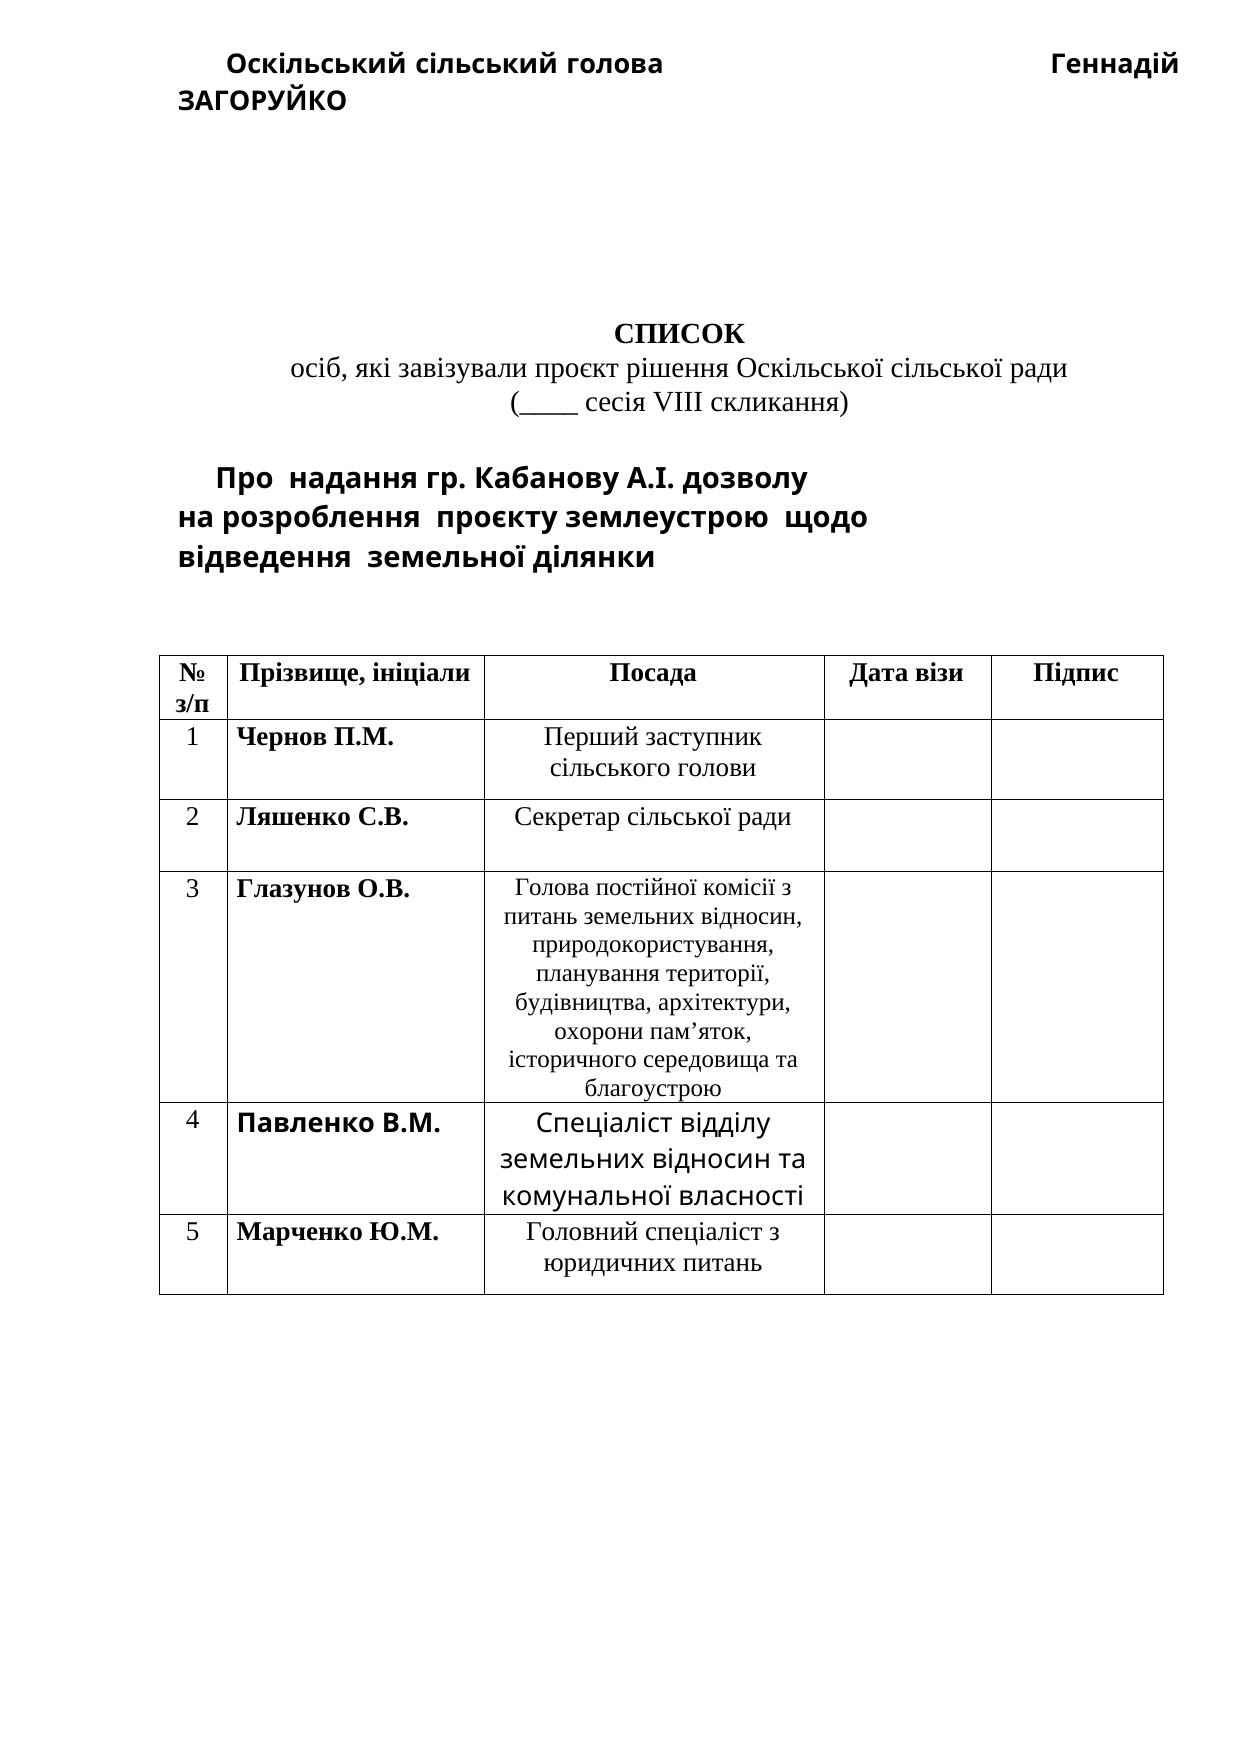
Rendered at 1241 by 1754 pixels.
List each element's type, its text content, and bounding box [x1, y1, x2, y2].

table_cell Спеціаліст відділу земельних відносин та комунальної власності [485, 1103, 824, 1214]
table_cell [992, 800, 1163, 871]
table_cell 4 [160, 1103, 227, 1214]
table_cell [825, 720, 991, 799]
table_cell [825, 872, 991, 1102]
table_cell [992, 720, 1163, 799]
table_cell [992, 1215, 1163, 1294]
text Про надання гр. Кабанову А.І. дозволу [177, 457, 1181, 497]
table_cell Павленко В.М. [228, 1103, 484, 1214]
table_cell 1 [160, 720, 227, 799]
table_cell 2 [160, 800, 227, 871]
table_header Підпис [992, 656, 1163, 719]
table_cell [992, 872, 1163, 1102]
text відведення земельної ділянки [177, 536, 1181, 576]
table_cell Чернов П.М. [228, 720, 484, 799]
table_header Дата візи [825, 656, 991, 719]
table_cell Голова постійної комісії з питань земельних відносин, природокористування, планування території, будівництва, архітектури, охорони пам’яток, історичного середовища та благоустрою [485, 872, 824, 1102]
table_cell 3 [160, 872, 227, 1102]
table_cell [825, 1215, 991, 1294]
text Оскільський сільський голова Геннадій ЗАГОРУЙКО [177, 44, 1181, 118]
table_cell Головний спеціаліст з юридичних питань [485, 1215, 824, 1294]
text СПИСОК [177, 317, 1181, 350]
table_cell Марченко Ю.М. [228, 1215, 484, 1294]
table_header Прізвище, ініціали [228, 656, 484, 719]
table_cell Ляшенко С.В. [228, 800, 484, 871]
text на розроблення проєкту землеустрою щодо [177, 497, 1181, 536]
table_cell [825, 800, 991, 871]
table_cell [825, 1103, 991, 1214]
text осіб, які завізували проєкт рішення Оскільської сільської ради [177, 350, 1181, 384]
table_cell [992, 1103, 1163, 1214]
table_cell Глазунов О.В. [228, 872, 484, 1102]
table_cell Перший заступник сільського голови [485, 720, 824, 799]
text (____ сесія VIІІ скликання) [177, 384, 1181, 417]
table_cell 5 [160, 1215, 227, 1294]
table_header № з/п [160, 656, 227, 719]
table_cell Секретар сільської ради [485, 800, 824, 871]
table_header Посада [485, 656, 824, 719]
